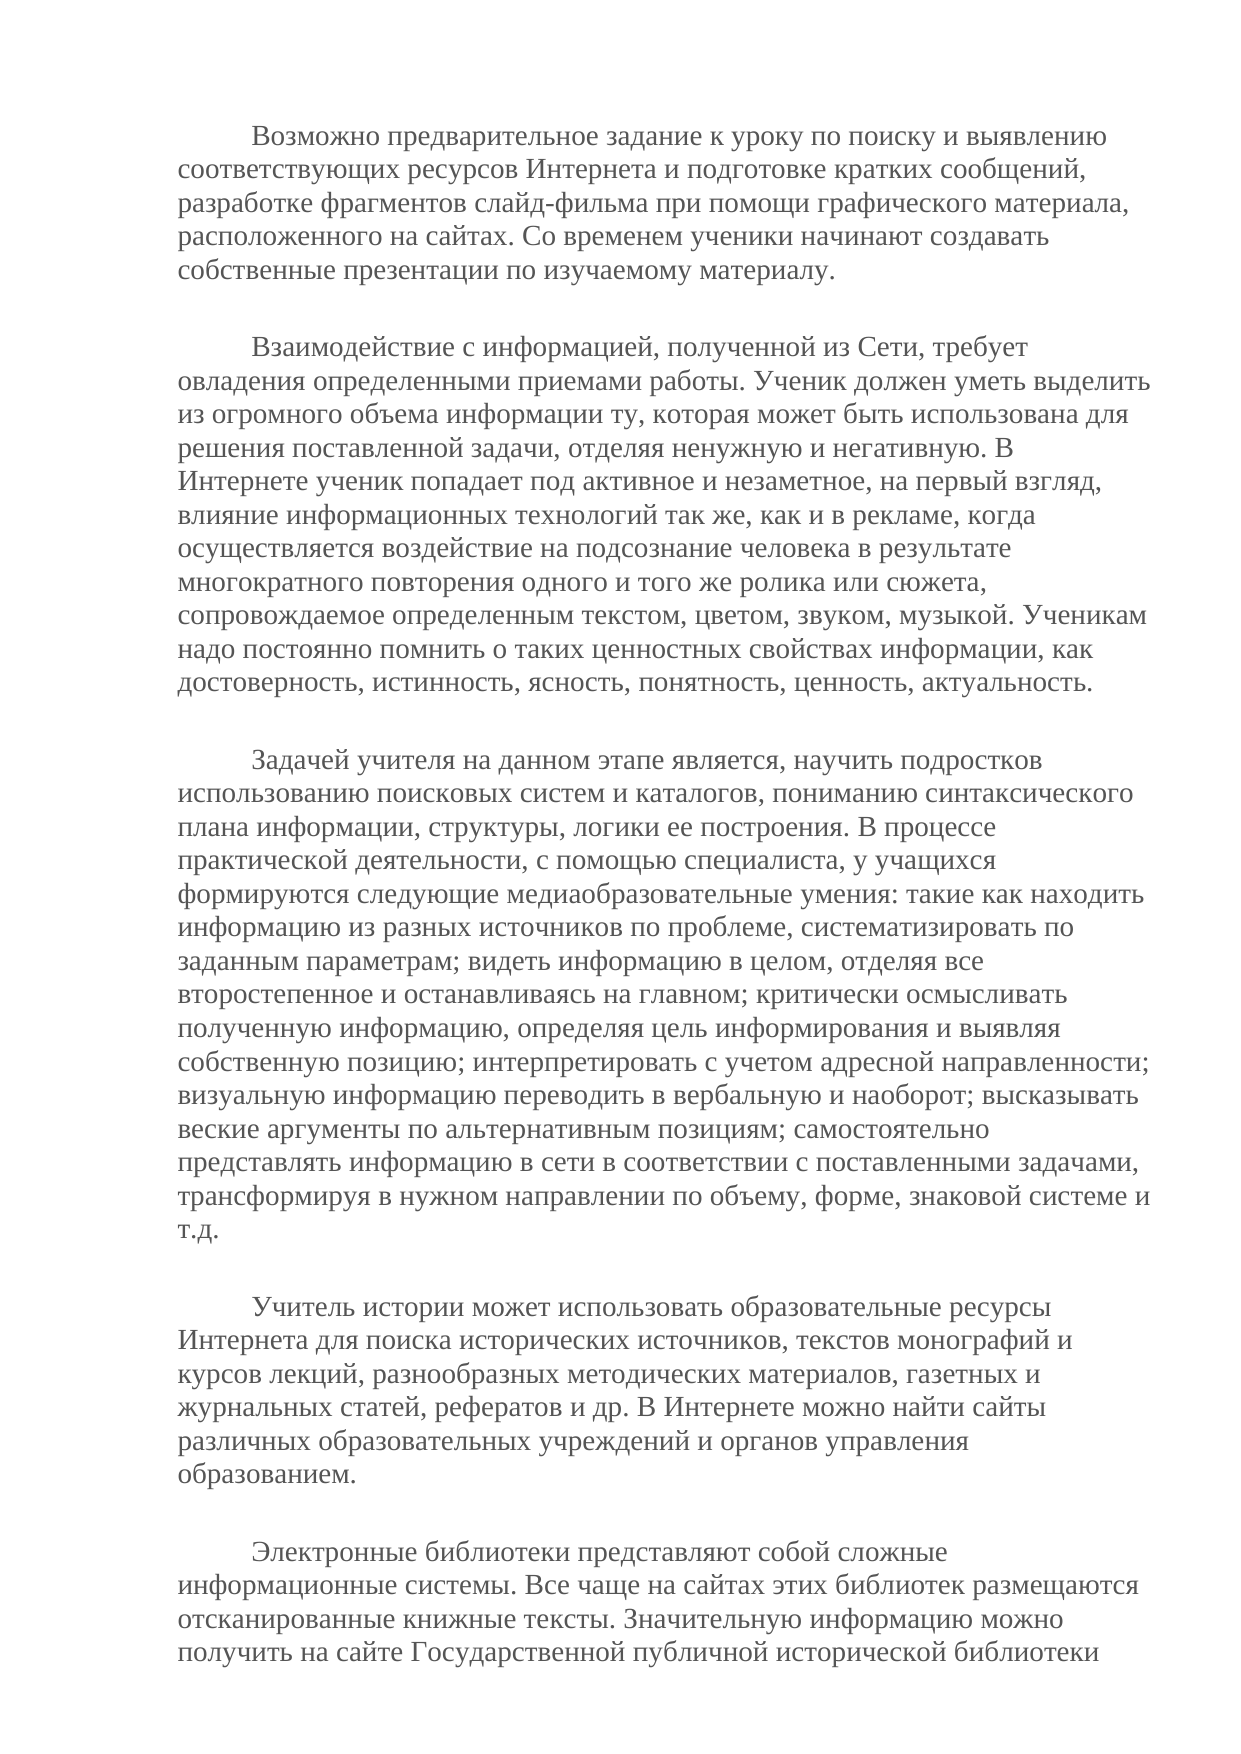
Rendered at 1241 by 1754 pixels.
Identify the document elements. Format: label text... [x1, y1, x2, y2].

text Учитель истории может использовать образовательные ресурсы Интернета для поиска исторических источников, текстов монографий и курсов лекций, разнообразных методических материалов, газетных и журнальных статей, рефератов и др. В Интернете можно найти сайты различных образовательных учреждений и органов управления образованием. [177, 1289, 1152, 1490]
text Взаимодействие с информацией, полученной из Сети, требует овладения определенными приемами работы. Ученик должен уметь выделить из огромного объема информации ту, которая может быть использована для решения поставленной задачи, отделяя ненужную и негативную. В Интернете ученик попадает под активное и незаметное, на первый взгляд, влияние информационных технологий так же, как и в рекламе, когда осуществляется воздействие на подсознание человека в результате многократного повторения одного и того же ролика или сюжета, сопровождаемое определенным текстом, цветом, звуком, музыкой. Ученикам надо постоянно помнить о таких ценностных свойствах информации, как достоверность, истинность, ясность, понятность, ценность, актуальность. [177, 329, 1152, 698]
text Задачей учителя на данном этапе является, научить подростков использованию поисковых систем и каталогов, пониманию синтаксического плана информации, структуры, логики ее построения. В процессе практической деятельности, с помощью специалиста, у учащихся формируются следующие медиаобразовательные умения: такие как находить информацию из разных источников по проблеме, систематизировать по заданным параметрам; видеть информацию в целом, отделяя все второстепенное и останавливаясь на главном; критически осмысливать полученную информацию, определяя цель информирования и выявляя собственную позицию; интерпретировать с учетом адресной направленности; визуальную информацию переводить в вербальную и наоборот; высказывать веские аргументы по альтернативным позициям; самостоятельно представлять информацию в сети в соответствии с поставленными задачами, трансформируя в нужном направлении по объему, форме, знаковой системе и т.д. [177, 742, 1152, 1245]
text Электронные библиотеки представляют собой сложные информационные системы. Все чаще на сайтах этих библиотек размещаются отсканированные книжные тексты. Значительную информацию можно получить на сайте Государственной публичной исторической библиотеки [177, 1534, 1152, 1668]
text Возможно предварительное задание к уроку по поиску и выявлению соответствующих ресурсов Интернета и подготовке кратких сообщений, разработке фрагментов слайд-фильма при помощи графического материала, расположенного на сайтах. Со временем ученики начинают создавать собственные презентации по изучаемому материалу. [177, 118, 1152, 285]
